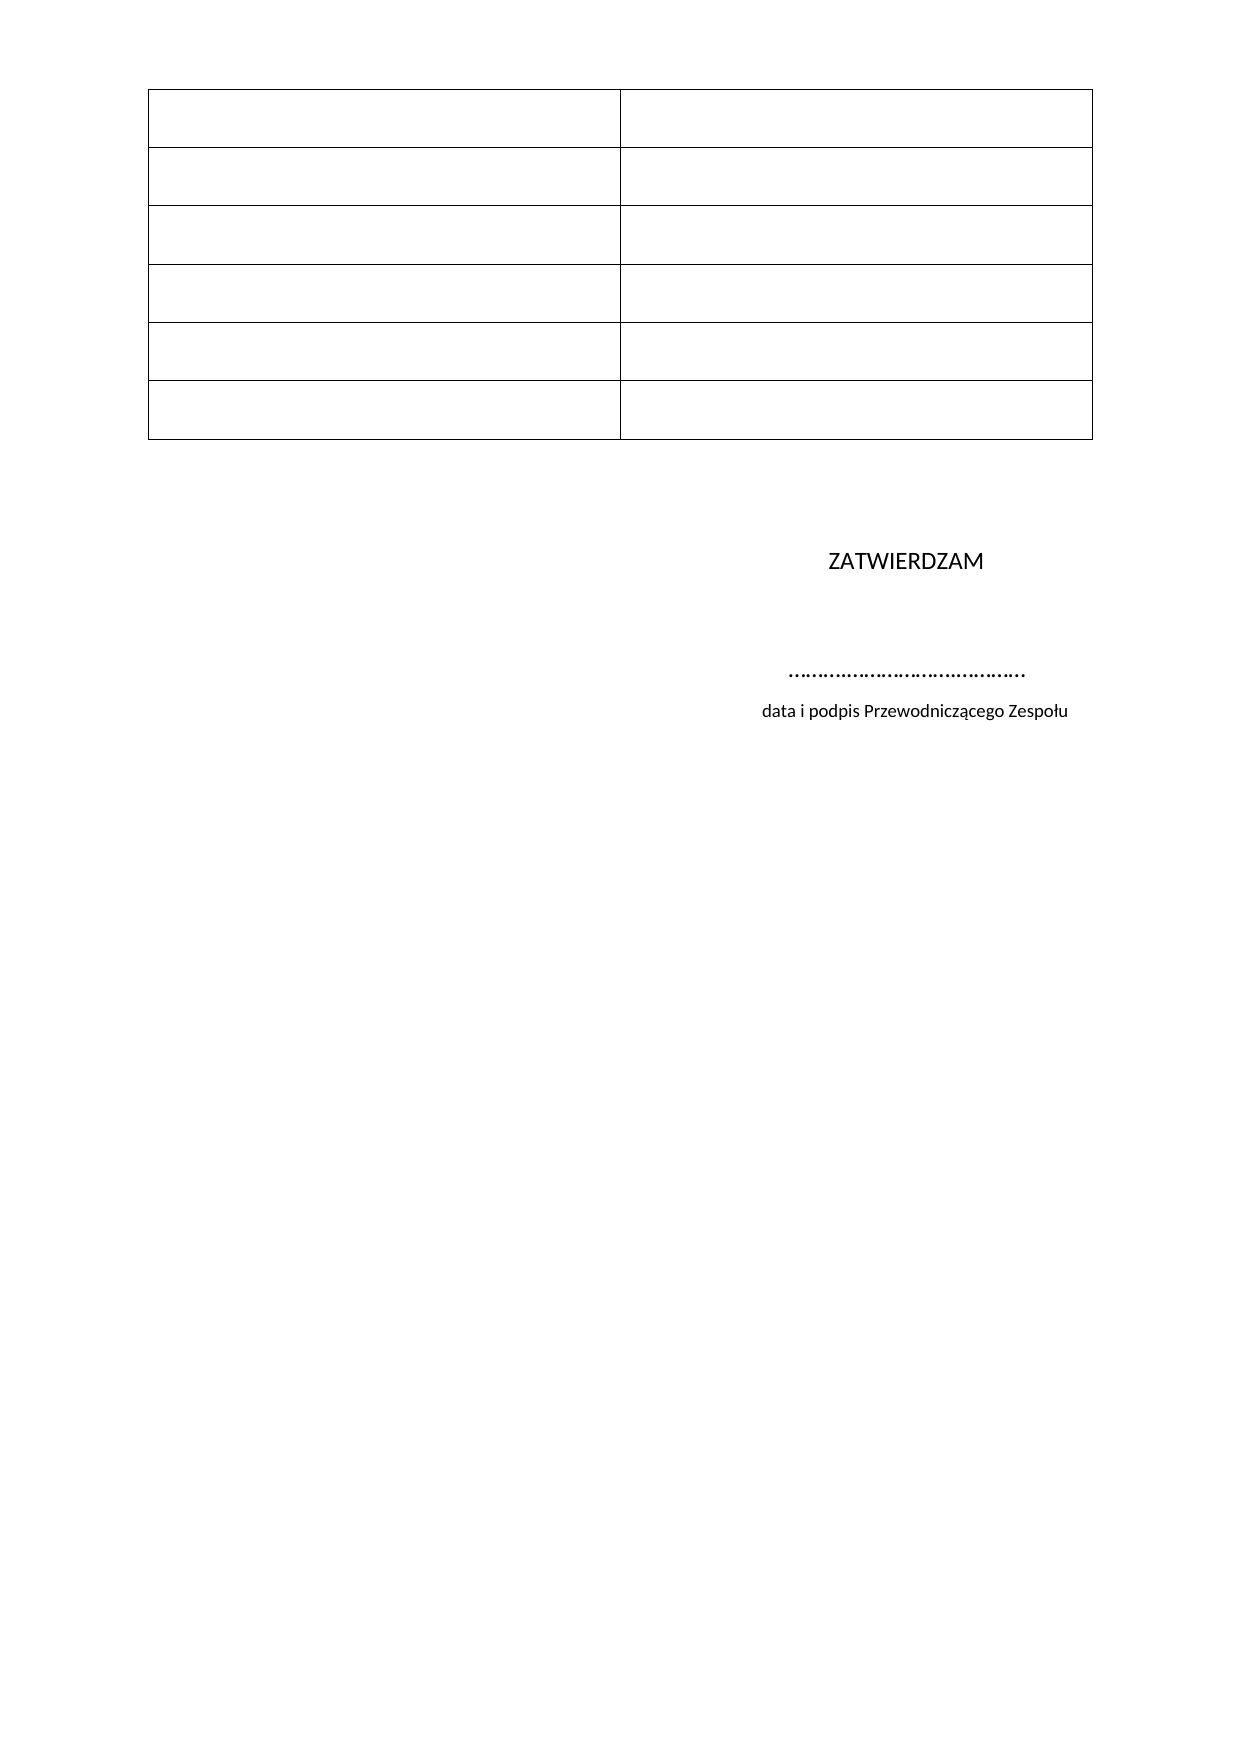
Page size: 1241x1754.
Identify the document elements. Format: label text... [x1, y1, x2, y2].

table_cell [149, 323, 620, 380]
table_cell [621, 206, 1092, 264]
text ZATWIERDZAM [738, 545, 1093, 576]
table_cell [149, 206, 620, 264]
text ……….……………….………… [738, 653, 1093, 684]
table_cell [621, 148, 1092, 205]
table_cell [621, 90, 1092, 147]
table_cell [149, 90, 620, 147]
table_cell [149, 148, 620, 205]
table_cell [621, 381, 1092, 439]
table_cell [621, 265, 1092, 322]
table_cell [149, 381, 620, 439]
table_cell [149, 265, 620, 322]
table_cell [621, 323, 1092, 380]
text data i podpis Przewodniczącego Zespołu [738, 699, 1093, 722]
